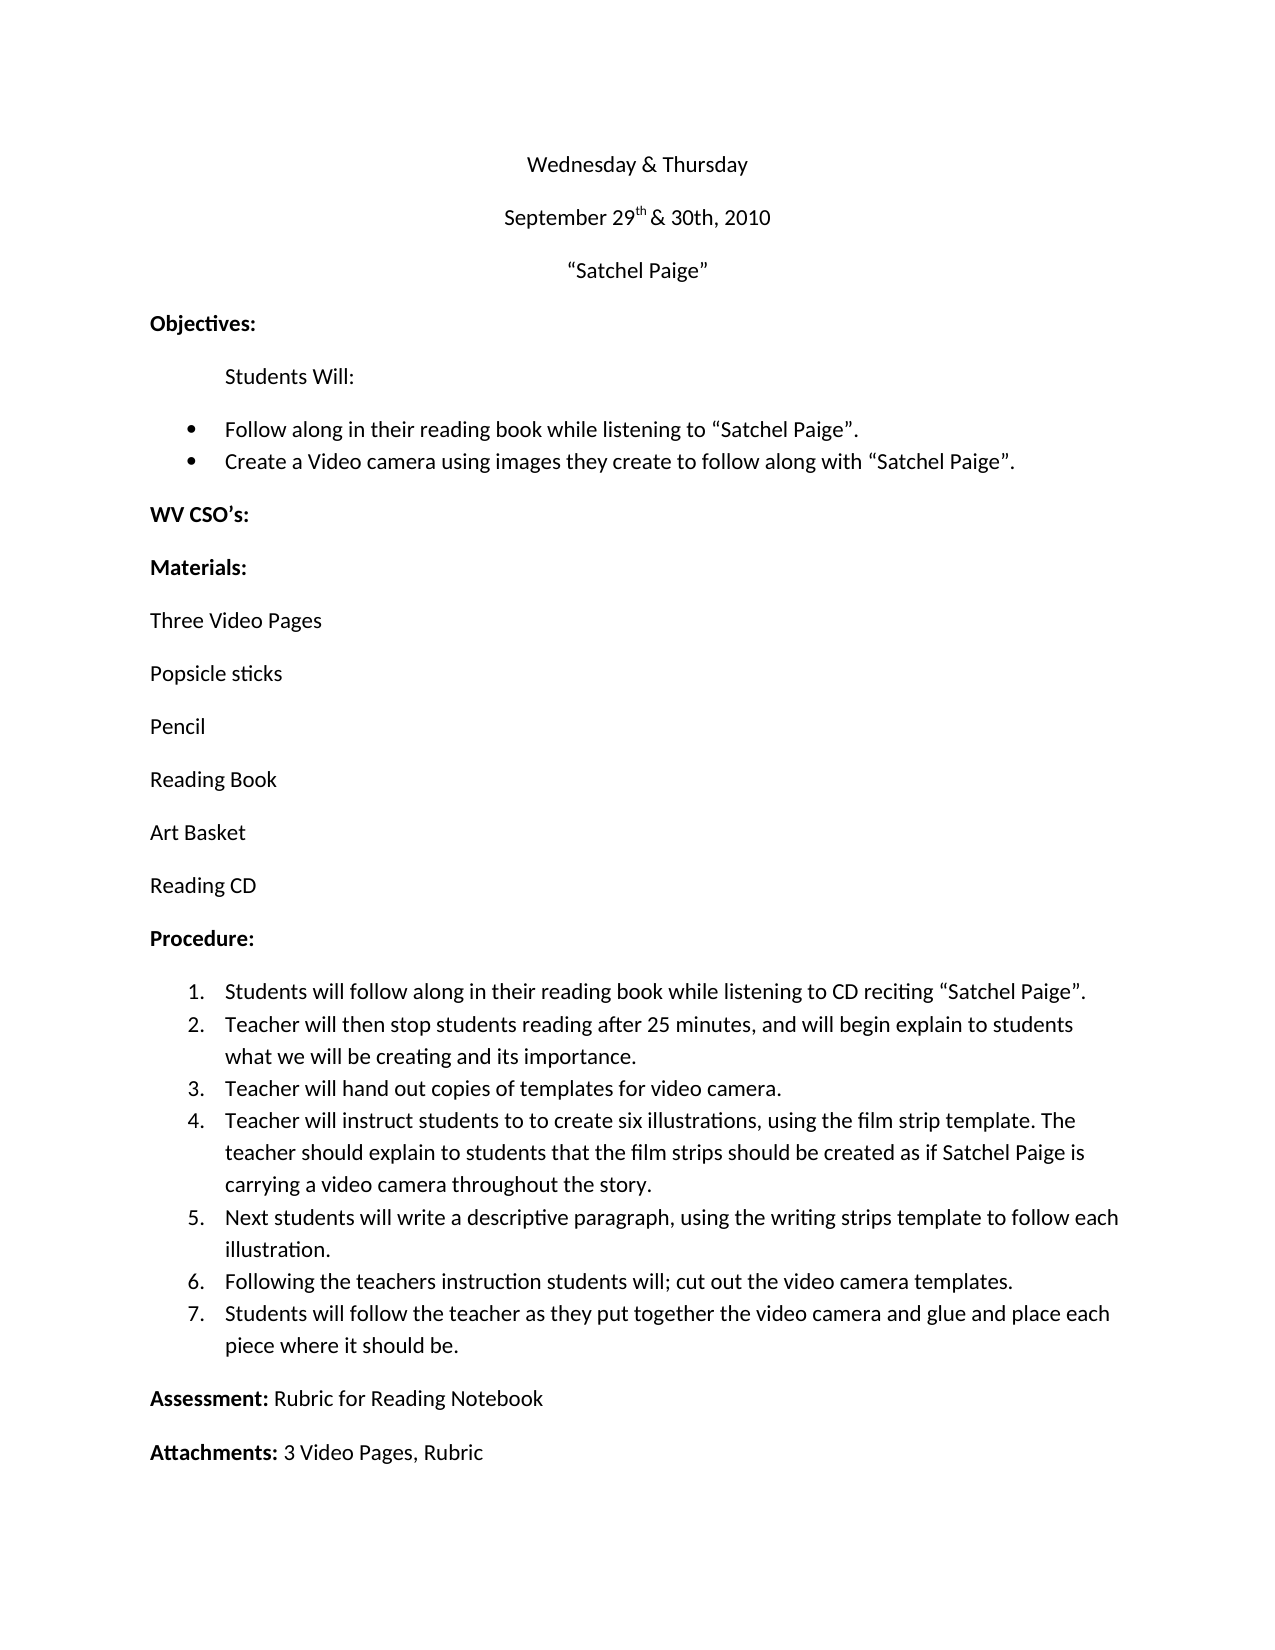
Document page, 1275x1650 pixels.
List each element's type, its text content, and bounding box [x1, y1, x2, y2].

list Teacher will then stop students reading after 25 minutes, and will begin explain to students what we will be creating and its importance. [187, 1010, 1125, 1070]
list Following the teachers instruction students will; cut out the video camera templates. [187, 1267, 1125, 1295]
text Attachments: 3 Video Pages, Rubric [150, 1438, 1125, 1466]
text Materials: [150, 553, 1125, 581]
list Create a Video camera using images they create to follow along with “Satchel Paige”. [187, 447, 1125, 475]
text Popsicle sticks [150, 659, 1125, 687]
text Students Will: [150, 362, 1125, 390]
text WV CSO’s: [150, 500, 1125, 528]
text Three Video Pages [150, 606, 1125, 634]
text Assessment: Rubric for Reading Notebook [150, 1384, 1125, 1413]
text Procedure: [150, 924, 1125, 952]
list Teacher will instruct students to to create six illustrations, using the film strip template. The teacher should explain to students that the film strips should be created as if Satchel Paige is carrying a video camera throughout the story. [187, 1106, 1125, 1199]
list Students will follow along in their reading book while listening to CD reciting “Satchel Paige”. [187, 977, 1125, 1006]
list Follow along in their reading book while listening to “Satchel Paige”. [187, 415, 1125, 443]
text Objectives: [150, 309, 1125, 337]
list Teacher will hand out copies of templates for video camera. [187, 1074, 1125, 1102]
text Reading Book [150, 765, 1125, 793]
list Students will follow the teacher as they put together the video camera and glue and place each piece where it should be. [187, 1299, 1125, 1359]
text September 29th & 30th, 2010 [150, 203, 1125, 231]
text Wednesday & Thursday [150, 150, 1125, 178]
text Art Basket [150, 818, 1125, 846]
list Next students will write a descriptive paragraph, using the writing strips template to follow each illustration. [187, 1203, 1125, 1263]
text “Satchel Paige” [150, 256, 1125, 284]
text Reading CD [150, 871, 1125, 899]
text Pencil [150, 712, 1125, 740]
